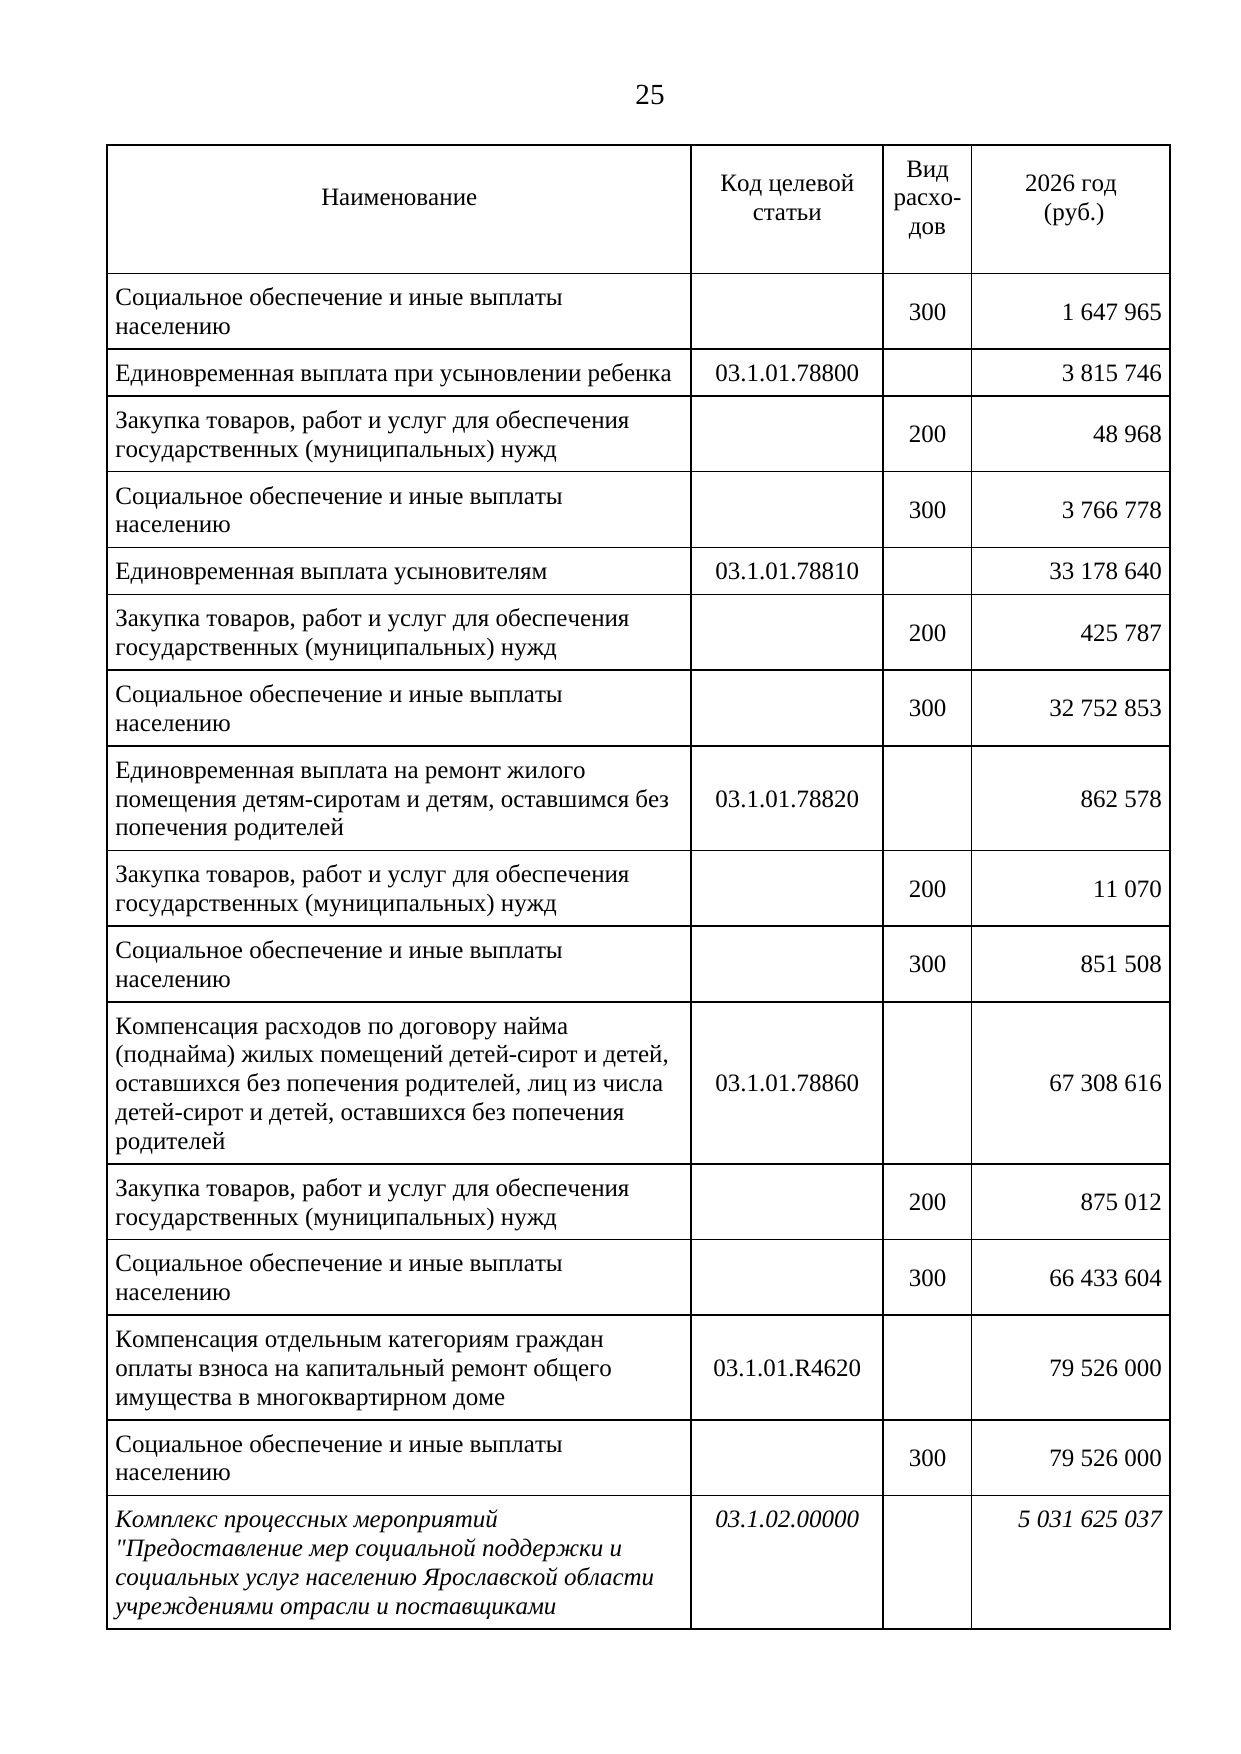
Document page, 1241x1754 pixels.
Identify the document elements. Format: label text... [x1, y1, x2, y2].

table_cell Социальное обеспечение и иные выплаты населению [108, 1240, 690, 1314]
table_cell 300 [884, 472, 971, 547]
table_cell 67 308 616 [972, 1003, 1169, 1163]
table_cell 32 752 853 [972, 671, 1169, 745]
table_cell [884, 548, 971, 593]
table_cell 300 [884, 274, 971, 348]
table_cell 3 815 746 [972, 350, 1169, 395]
table_cell 200 [884, 851, 971, 925]
table_cell [692, 1165, 882, 1239]
table_cell 200 [884, 595, 971, 669]
table_cell Закупка товаров, работ и услуг для обеспечения государственных (муниципальных) нужд [108, 851, 690, 925]
table_cell Социальное обеспечение и иные выплаты населению [108, 1421, 690, 1494]
table_cell Единовременная выплата усыновителям [108, 548, 690, 593]
table_cell 03.1.01.78860 [692, 1003, 882, 1163]
table_cell Единовременная выплата при усыновлении ребенка [108, 350, 690, 395]
table_cell 33 178 640 [972, 548, 1169, 593]
table_cell Закупка товаров, работ и услуг для обеспечения государственных (муниципальных) нужд [108, 1165, 690, 1239]
table_cell 862 578 [972, 747, 1169, 849]
table_cell Социальное обеспечение и иные выплаты населению [108, 927, 690, 1001]
table_cell [692, 851, 882, 925]
table_cell 79 526 000 [972, 1421, 1169, 1494]
table_cell 200 [884, 1165, 971, 1239]
table_cell 1 647 965 [972, 274, 1169, 348]
table_cell Компенсация отдельным категориям граждан оплаты взноса на капитальный ремонт общего имущества в многоквартирном доме [108, 1316, 690, 1419]
table_cell [692, 595, 882, 669]
table_cell Социальное обеспечение и иные выплаты населению [108, 472, 690, 547]
table_cell [692, 397, 882, 471]
table_cell 03.1.01.R4620 [692, 1316, 882, 1419]
table_cell [884, 350, 971, 395]
table_cell 11 070 [972, 851, 1169, 925]
table_header Вид расхо- дов [884, 146, 971, 272]
table_cell 200 [884, 397, 971, 471]
table_cell Закупка товаров, работ и услуг для обеспечения государственных (муниципальных) нужд [108, 397, 690, 471]
table_cell 875 012 [972, 1165, 1169, 1239]
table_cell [108, 1496, 690, 1628]
table_cell 300 [884, 927, 971, 1001]
table_cell 3 766 778 [972, 472, 1169, 547]
table_cell [692, 274, 882, 348]
table_cell 66 433 604 [972, 1240, 1169, 1314]
table_cell [884, 1316, 971, 1419]
table_cell [884, 1496, 971, 1628]
table_cell 5 031 625 037 [972, 1496, 1169, 1628]
table_cell 300 [884, 671, 971, 745]
table_cell [884, 747, 971, 849]
table_header Наименование [108, 146, 690, 272]
table_cell 300 [884, 1421, 971, 1494]
table_cell 03.1.01.78820 [692, 747, 882, 849]
table_cell 03.1.01.78810 [692, 548, 882, 593]
table_header Код целевой статьи [692, 146, 882, 272]
table_cell Социальное обеспечение и иные выплаты населению [108, 671, 690, 745]
table_cell 79 526 000 [972, 1316, 1169, 1419]
table_cell [692, 927, 882, 1001]
table_cell 300 [884, 1240, 971, 1314]
table_cell Социальное обеспечение и иные выплаты населению [108, 274, 690, 348]
table_cell 851 508 [972, 927, 1169, 1001]
table_cell Компенсация расходов по договору найма (поднайма) жилых помещений детей-сирот и детей, оставшихся без попечения родителей, лиц из числа детей-сирот и детей, оставшихся без попечения родителей [108, 1003, 690, 1163]
table_cell [884, 1003, 971, 1163]
table_cell [692, 472, 882, 547]
table_cell [692, 1421, 882, 1494]
table_header 2026 год (руб.) [972, 146, 1169, 272]
table_cell [692, 1240, 882, 1314]
table_cell 425 787 [972, 595, 1169, 669]
table_cell 03.1.01.78800 [692, 350, 882, 395]
table_cell 48 968 [972, 397, 1169, 471]
table_cell [692, 671, 882, 745]
table_cell Единовременная выплата на ремонт жилого помещения детям-сиротам и детям, оставшимся без попечения родителей [108, 747, 690, 849]
table_cell Закупка товаров, работ и услуг для обеспечения государственных (муниципальных) нужд [108, 595, 690, 669]
table_cell 03.1.02.00000 [692, 1496, 882, 1628]
